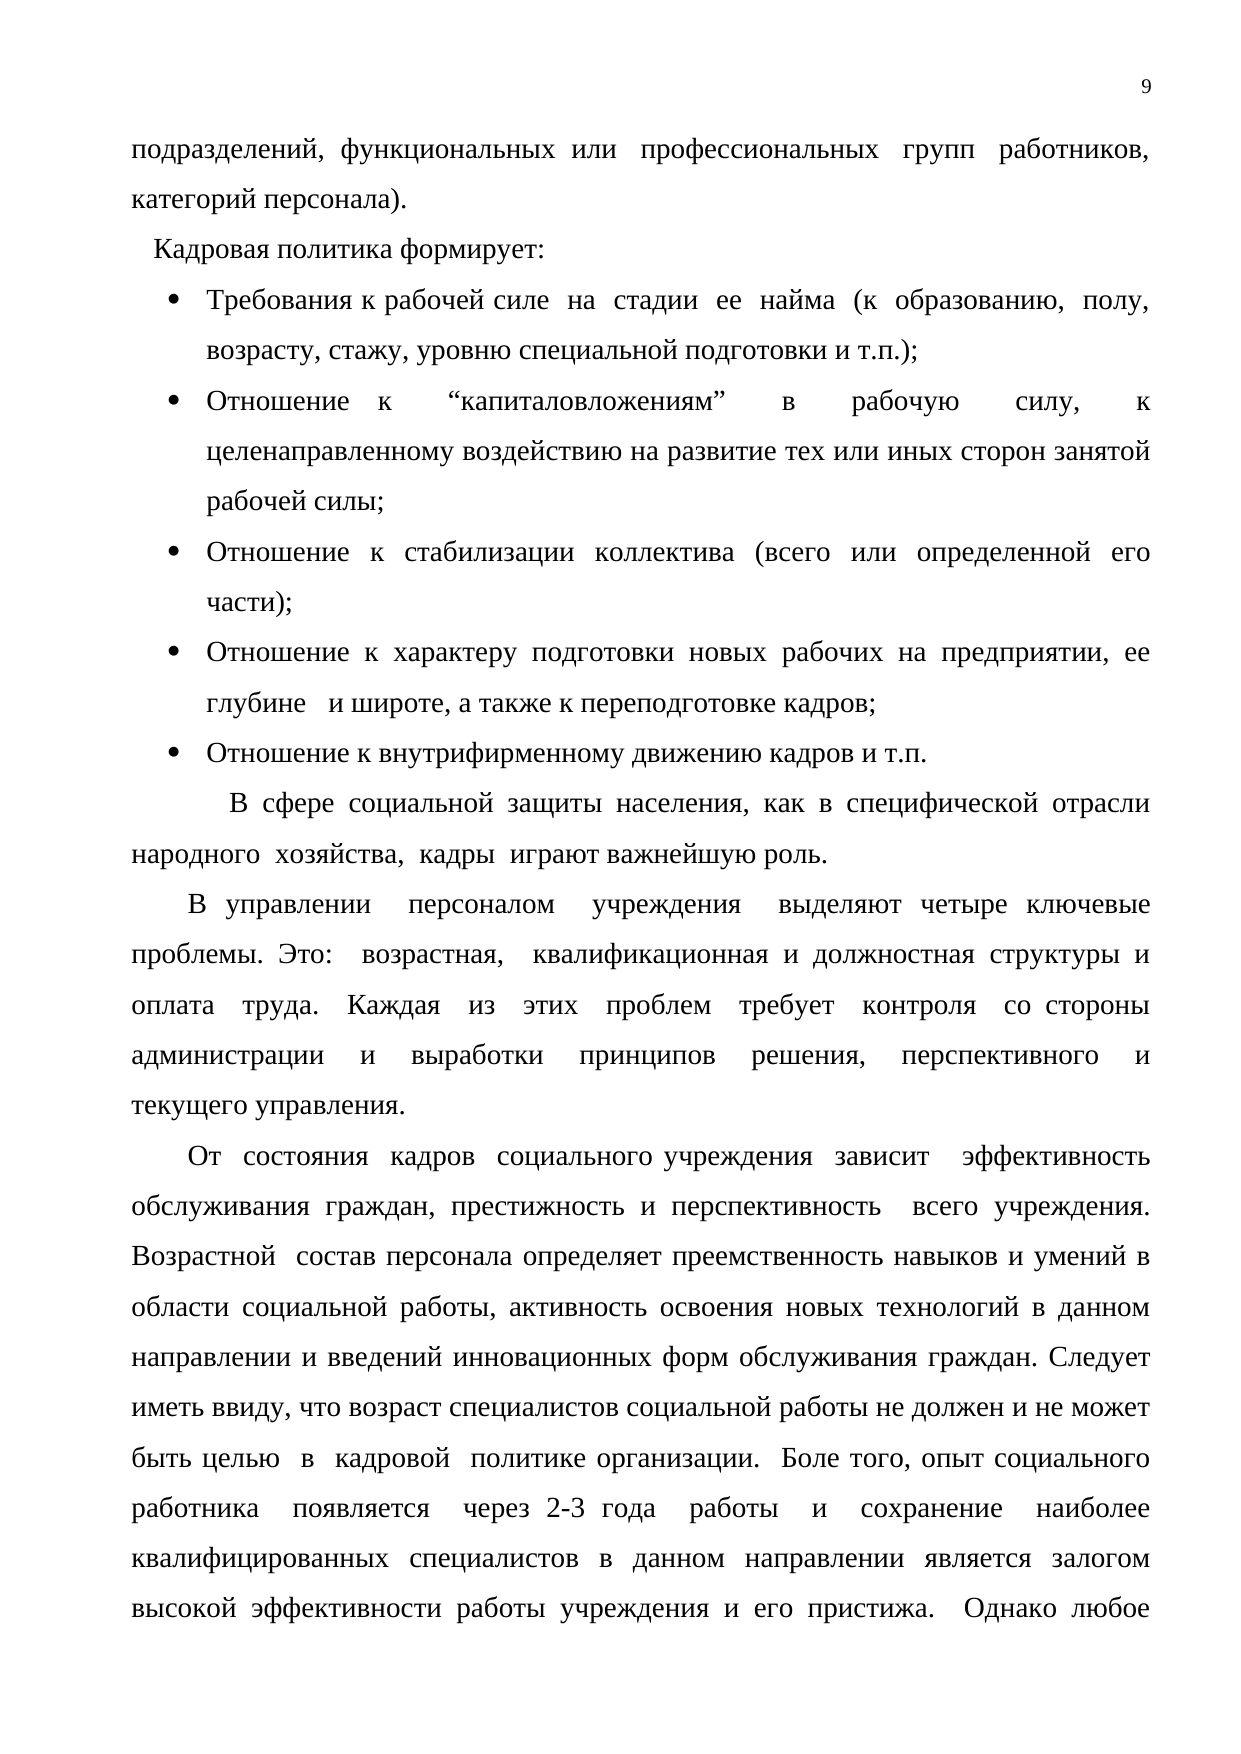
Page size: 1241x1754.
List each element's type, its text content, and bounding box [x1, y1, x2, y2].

list Отношение к “капиталовложениям” в рабочую силу, к целенаправленному воздействию на развитие тех или иных сторон занятой рабочей силы; [169, 383, 1152, 517]
text Кадровая политика формирует: [131, 232, 1152, 265]
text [131, 1138, 1152, 1624]
list Отношение к стабилизации коллектива (всего или определенной его части); [169, 534, 1152, 618]
list Отношение к внутрифирменному движению кадров и т.п. [169, 735, 1152, 769]
text В сфере социальной защиты населения, как в специфической отрасли народного хозяйства, кадры играют важнейшую роль. [131, 786, 1152, 869]
text В управлении персоналом учреждения выделяют четыре ключевые проблемы. Это: возрастная, квалификационная и должностная структуры и оплата труда. Каждая из этих проблем требует контроля со стороны администрации и выработки принципов решения, перспективного и текущего управления. [131, 886, 1152, 1121]
list Требования к рабочей силе на стадии ее найма (к образованию, полу, возрасту, стажу, уровню специальной подготовки и т.п.); [169, 282, 1152, 366]
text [131, 131, 1152, 215]
list Отношение к характеру подготовки новых рабочих на предприятии, ее глубине и широте, а также к переподготовке кадров; [169, 634, 1152, 718]
